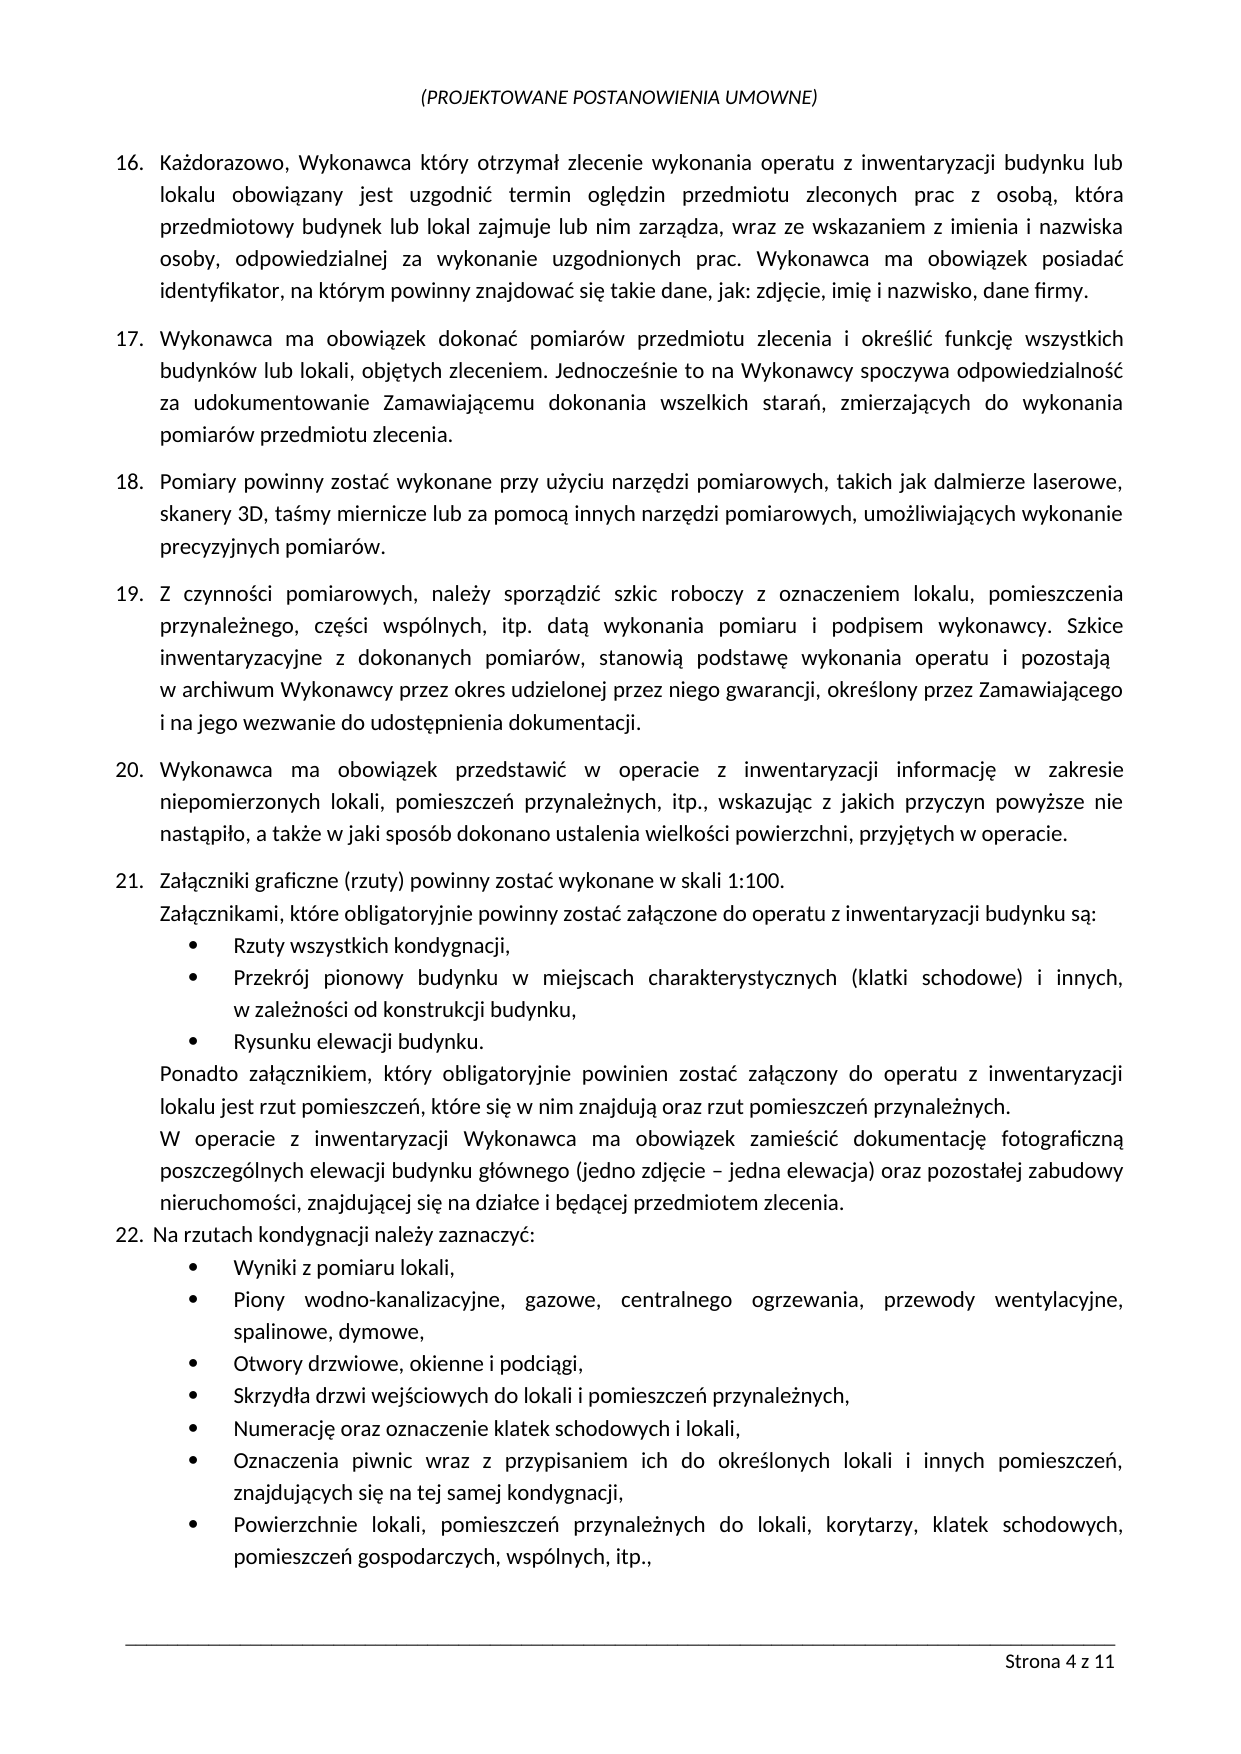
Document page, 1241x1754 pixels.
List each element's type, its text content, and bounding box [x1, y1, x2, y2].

list Wykonawca ma obowiązek przedstawić w operacie z inwentaryzacji informację w zakresie niepomierzonych lokali, pomieszczeń przynależnych, itp., wskazując z jakich przyczyn powyższe nie nastąpiło, a także w jaki sposób dokonano ustalenia wielkości powierzchni, przyjętych w operacie. [115, 755, 1125, 847]
list Pomiary powinny zostać wykonane przy użyciu narzędzi pomiarowych, takich jak dalmierze laserowe, skanery 3D, taśmy miernicze lub za pomocą innych narzędzi pomiarowych, umożliwiających wykonanie precyzyjnych pomiarów. [115, 467, 1125, 560]
list Na rzutach kondygnacji należy zaznaczyć: [115, 1221, 1125, 1248]
list Otwory drzwiowe, okienne i podciągi, [189, 1349, 1125, 1377]
list Wykonawca ma obowiązek dokonać pomiarów przedmiotu zlecenia i określić funkcję wszystkich budynków lub lokali, objętych zleceniem. Jednocześnie to na Wykonawcy spoczywa odpowiedzialność za udokumentowanie Zamawiającemu dokonania wszelkich starań, zmierzających do wykonania pomiarów przedmiotu zlecenia. [115, 324, 1125, 448]
list Numerację oraz oznaczenie klatek schodowych i lokali, [189, 1414, 1125, 1442]
list Oznaczenia piwnic wraz z przypisaniem ich do określonych lokali i innych pomieszczeń, znajdujących się na tej samej kondygnacji, [189, 1446, 1125, 1506]
list Skrzydła drzwi wejściowych do lokali i pomieszczeń przynależnych, [189, 1381, 1125, 1409]
text W operacie z inwentaryzacji Wykonawca ma obowiązek zamieścić dokumentację fotograficzną poszczególnych elewacji budynku głównego (jedno zdjęcie – jedna elewacja) oraz pozostałej zabudowy nieruchomości, znajdującej się na działce i będącej przedmiotem zlecenia. [159, 1124, 1125, 1216]
list Przekrój pionowy budynku w miejscach charakterystycznych (klatki schodowe) i innych, w zależności od konstrukcji budynku, [189, 963, 1125, 1023]
text Ponadto załącznikiem, który obligatoryjnie powinien zostać załączony do operatu z inwentaryzacji lokalu jest rzut pomieszczeń, które się w nim znajdują oraz rzut pomieszczeń przynależnych. [159, 1059, 1125, 1120]
text Załącznikami, które obligatoryjnie powinny zostać załączone do operatu z inwentaryzacji budynku są: [159, 899, 1125, 927]
list Rysunku elewacji budynku. [189, 1027, 1125, 1055]
list Każdorazowo, Wykonawca który otrzymał zlecenie wykonania operatu z inwentaryzacji budynku lub lokalu obowiązany jest uzgodnić termin oględzin przedmiotu zleconych prac z osobą, która przedmiotowy budynek lub lokal zajmuje lub nim zarządza, wraz ze wskazaniem z imienia i nazwiska osoby, odpowiedzialnej za wykonanie uzgodnionych prac. Wykonawca ma obowiązek posiadać identyfikator, na którym powinny znajdować się takie dane, jak: zdjęcie, imię i nazwisko, dane firmy. [115, 148, 1125, 304]
list Załączniki graficzne (rzuty) powinny zostać wykonane w skali 1:100. [115, 866, 1125, 894]
list Z czynności pomiarowych, należy sporządzić szkic roboczy z oznaczeniem lokalu, pomieszczenia przynależnego, części wspólnych, itp. datą wykonania pomiaru i podpisem wykonawcy. Szkice inwentaryzacyjne z dokonanych pomiarów, stanowią podstawę wykonania operatu i pozostają w archiwum Wykonawcy przez okres udzielonej przez niego gwarancji, określony przez Zamawiającego i na jego wezwanie do udostępnienia dokumentacji. [115, 579, 1125, 736]
list Rzuty wszystkich kondygnacji, [189, 931, 1125, 959]
list Powierzchnie lokali, pomieszczeń przynależnych do lokali, korytarzy, klatek schodowych, pomieszczeń gospodarczych, wspólnych, itp., [189, 1510, 1125, 1570]
list Piony wodno-kanalizacyjne, gazowe, centralnego ogrzewania, przewody wentylacyjne, spalinowe, dymowe, [189, 1285, 1125, 1345]
list Wyniki z pomiaru lokali, [189, 1253, 1125, 1281]
